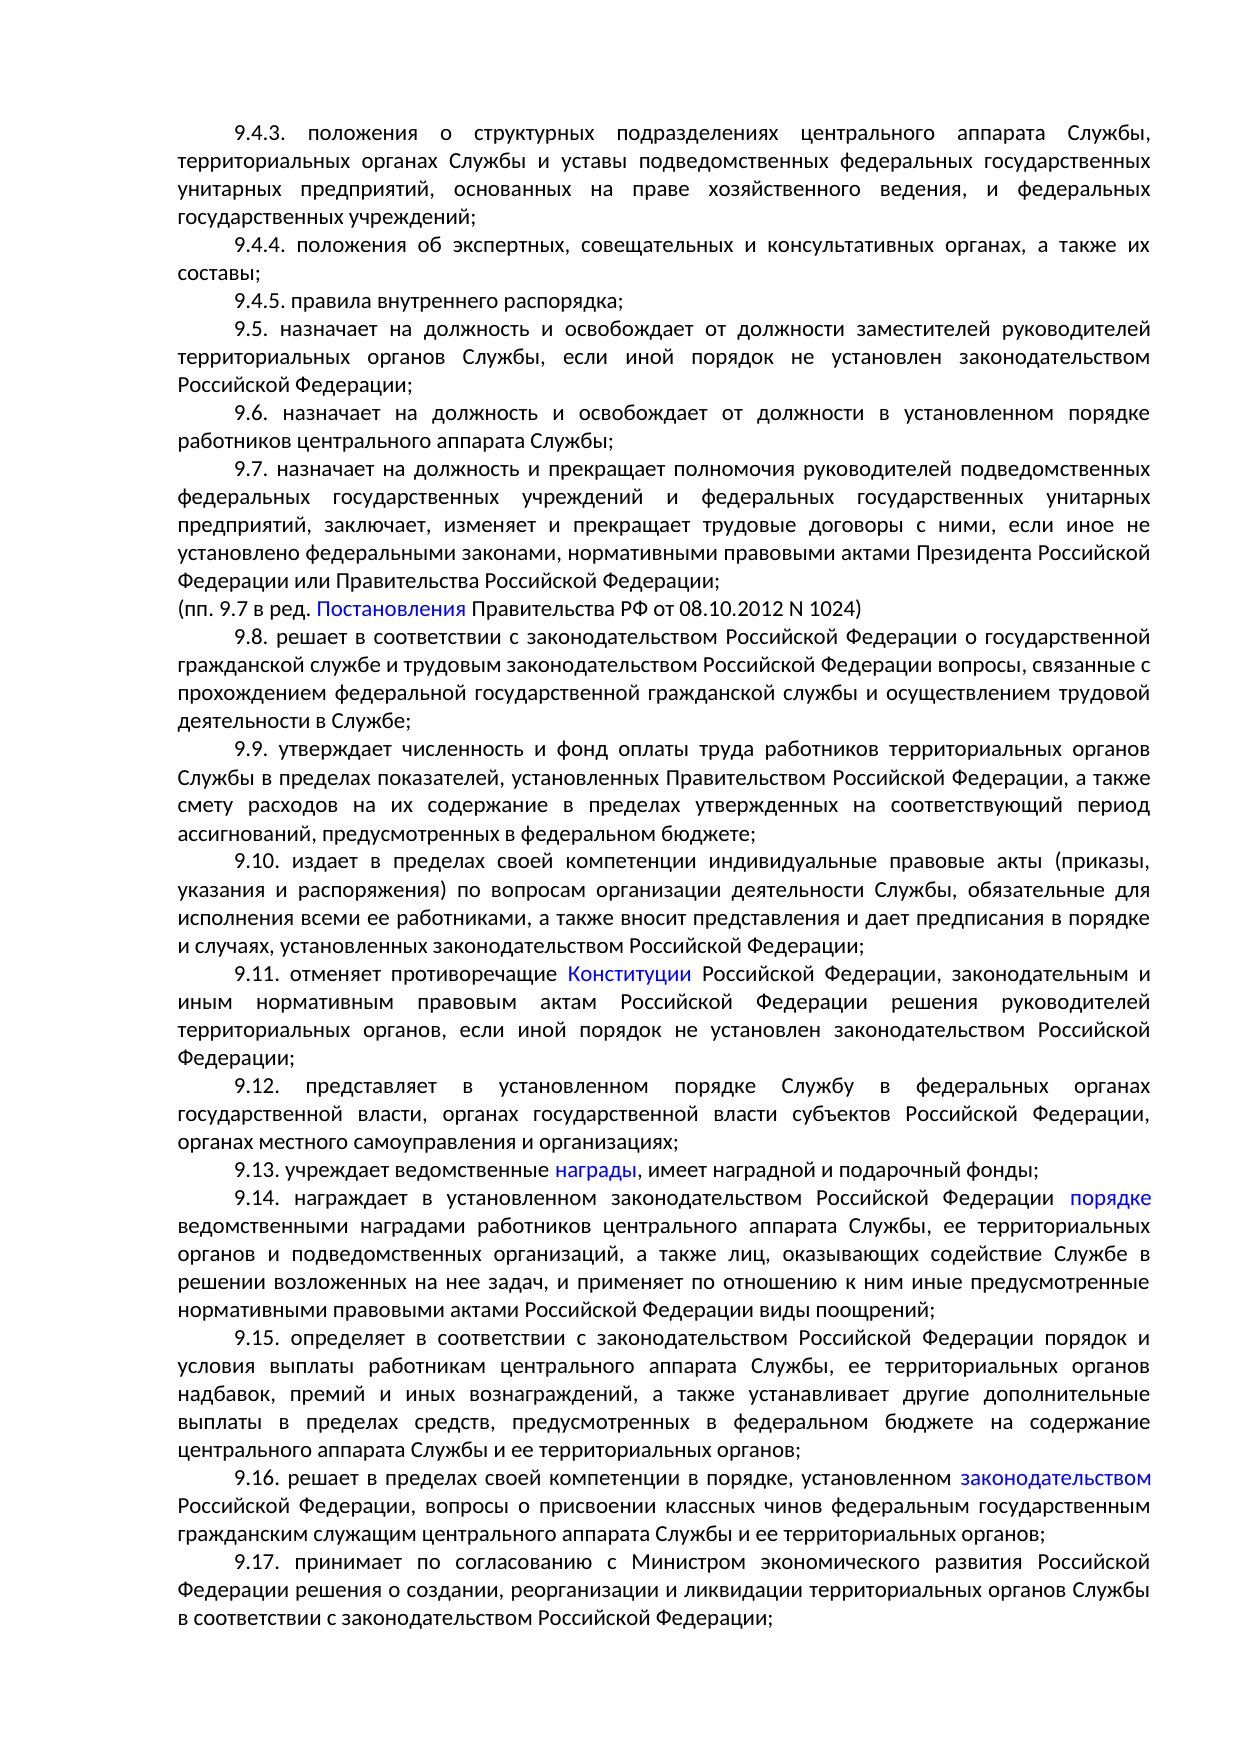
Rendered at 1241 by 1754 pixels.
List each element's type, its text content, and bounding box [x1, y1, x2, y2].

text 9.5. назначает на должность и освобождает от должности заместителей руководителей территориальных органов Службы, если иной порядок не установлен законодательством Российской Федерации; [177, 314, 1152, 398]
text 9.10. издает в пределах своей компетенции индивидуальные правовые акты (приказы, указания и распоряжения) по вопросам организации деятельности Службы, обязательные для исполнения всеми ее работниками, а также вносит представления и дает предписания в порядке и случаях, установленных законодательством Российской Федерации; [177, 847, 1152, 959]
text 9.6. назначает на должность и освобождает от должности в установленном порядке работников центрального аппарата Службы; [177, 398, 1152, 454]
text 9.9. утверждает численность и фонд оплаты труда работников территориальных органов Службы в пределах показателей, установленных Правительством Российской Федерации, а также смету расходов на их содержание в пределах утвержденных на соответствующий период ассигнований, предусмотренных в федеральном бюджете; [177, 734, 1152, 847]
text 9.13. учреждает ведомственные награды, имеет наградной и подарочный фонды; [177, 1155, 1152, 1183]
text (пп. 9.7 в ред. Постановления Правительства РФ от 08.10.2012 N 1024) [177, 594, 1152, 622]
text 9.8. решает в соответствии с законодательством Российской Федерации о государственной гражданской службе и трудовым законодательством Российской Федерации вопросы, связанные с прохождением федеральной государственной гражданской службы и осуществлением трудовой деятельности в Службе; [177, 622, 1152, 734]
text 9.17. принимает по согласованию с Министром экономического развития Российской Федерации решения о создании, реорганизации и ликвидации территориальных органов Службы в соответствии с законодательством Российской Федерации; [177, 1547, 1152, 1631]
text 9.15. определяет в соответствии с законодательством Российской Федерации порядок и условия выплаты работникам центрального аппарата Службы, ее территориальных органов надбавок, премий и иных вознаграждений, а также устанавливает другие дополнительные выплаты в пределах средств, предусмотренных в федеральном бюджете на содержание центрального аппарата Службы и ее территориальных органов; [177, 1323, 1152, 1463]
text 9.4.5. правила внутреннего распорядка; [177, 286, 1152, 314]
text 9.12. представляет в установленном порядке Службу в федеральных органах государственной власти, органах государственной власти субъектов Российской Федерации, органах местного самоуправления и организациях; [177, 1071, 1152, 1155]
text 9.4.4. положения об экспертных, совещательных и консультативных органах, а также их составы; [177, 230, 1152, 286]
text 9.16. решает в пределах своей компетенции в порядке, установленном законодательством Российской Федерации, вопросы о присвоении классных чинов федеральным государственным гражданским служащим центрального аппарата Службы и ее территориальных органов; [177, 1463, 1152, 1547]
text 9.11. отменяет противоречащие Конституции Российской Федерации, законодательным и иным нормативным правовым актам Российской Федерации решения руководителей территориальных органов, если иной порядок не установлен законодательством Российской Федерации; [177, 959, 1152, 1071]
text 9.14. награждает в установленном законодательством Российской Федерации порядке ведомственными наградами работников центрального аппарата Службы, ее территориальных органов и подведомственных организаций, а также лиц, оказывающих содействие Службе в решении возложенных на нее задач, и применяет по отношению к ним иные предусмотренные нормативными правовыми актами Российской Федерации виды поощрений; [177, 1183, 1152, 1323]
text 9.4.3. положения о структурных подразделениях центрального аппарата Службы, территориальных органах Службы и уставы подведомственных федеральных государственных унитарных предприятий, основанных на праве хозяйственного ведения, и федеральных государственных учреждений; [177, 118, 1152, 230]
text 9.7. назначает на должность и прекращает полномочия руководителей подведомственных федеральных государственных учреждений и федеральных государственных унитарных предприятий, заключает, изменяет и прекращает трудовые договоры с ними, если иное не установлено федеральными законами, нормативными правовыми актами Президента Российской Федерации или Правительства Российской Федерации; [177, 454, 1152, 594]
